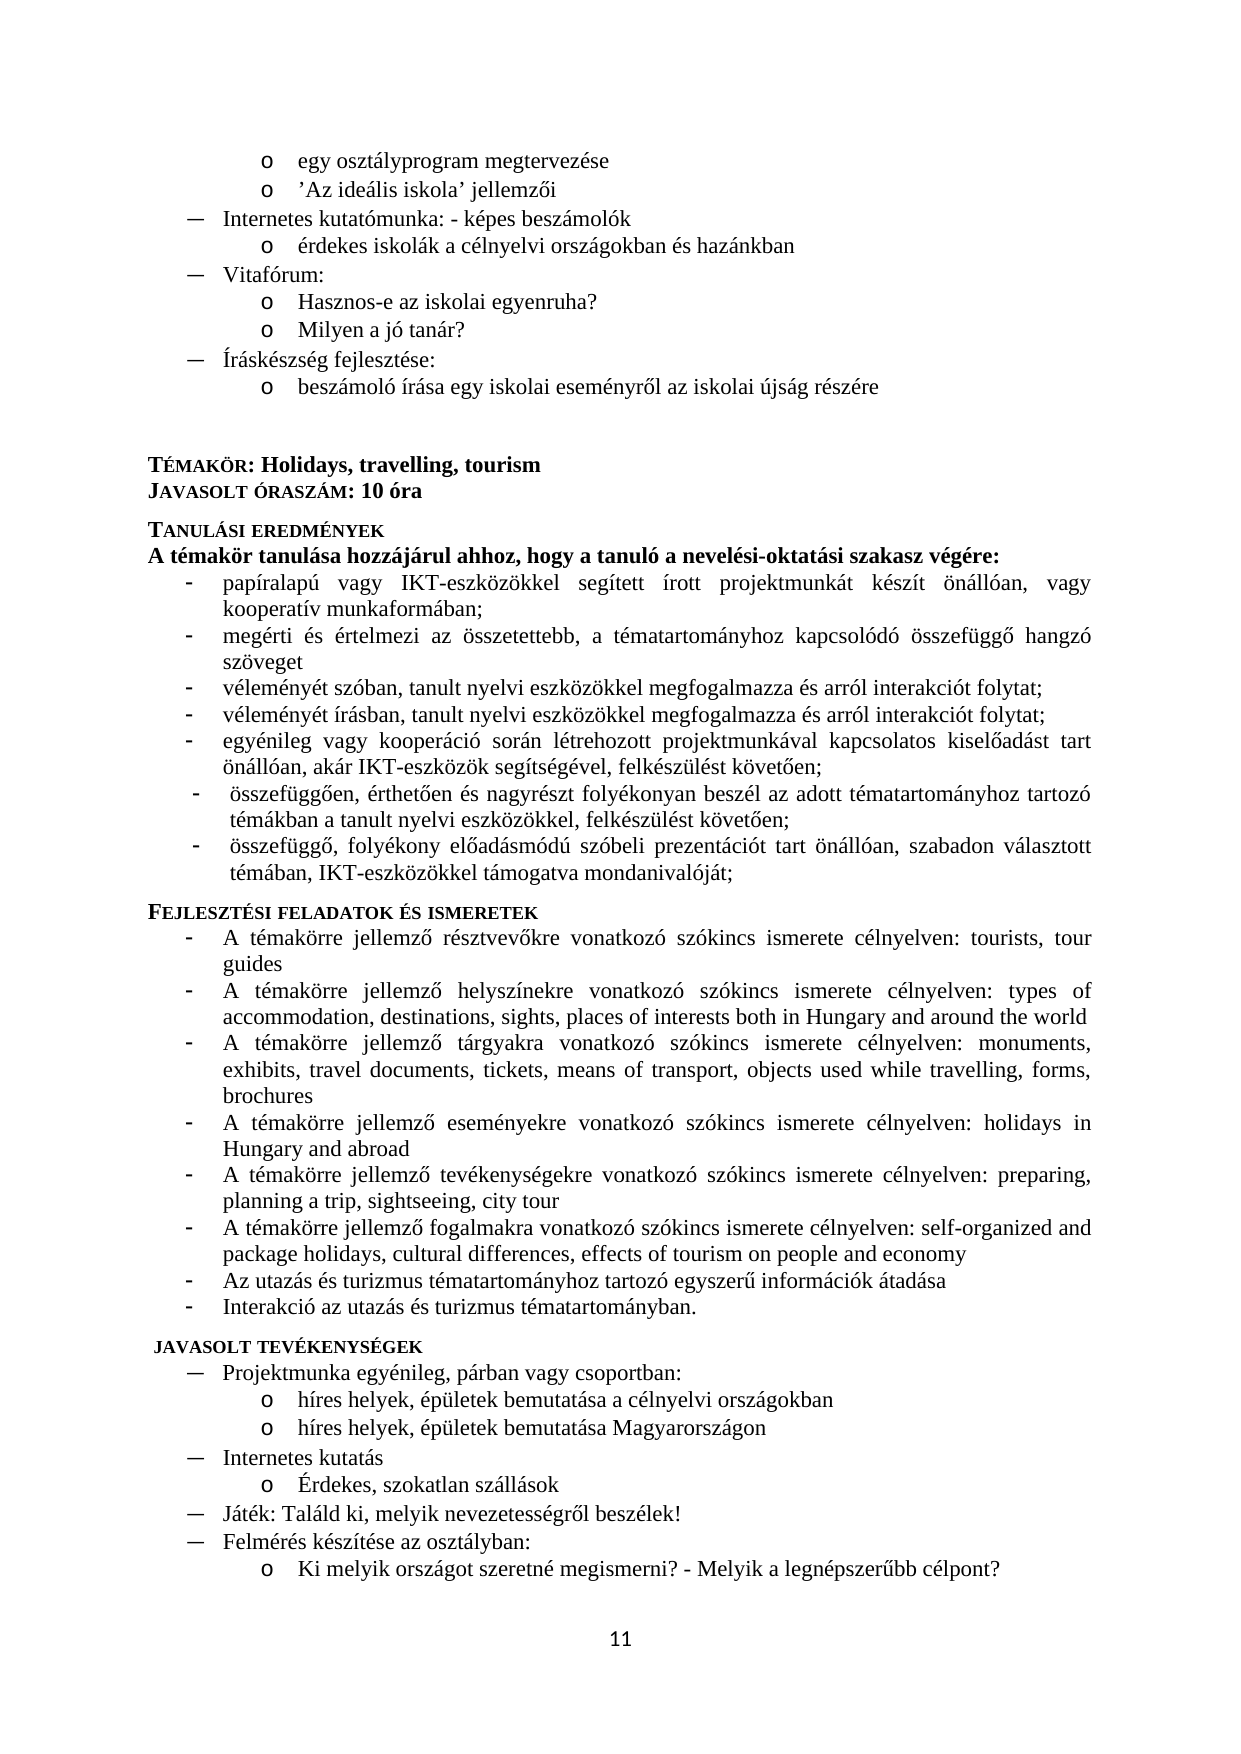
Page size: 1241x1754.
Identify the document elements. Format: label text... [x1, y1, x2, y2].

list Érdekes, szokatlan szállások [260, 1471, 1093, 1499]
list A témakörre jellemző tárgyakra vonatkozó szókincs ismerete célnyelven: monuments, exhibits, travel documents, tickets, means of transport, objects used while travelling, forms, brochures [185, 1029, 1093, 1108]
list megérti és értelmezi az összetettebb, a tématartományhoz kapcsolódó összefüggő hangzó szöveget [185, 622, 1093, 674]
list Íráskészség fejlesztése: [185, 345, 1093, 373]
text Javasolt óraszám: 10 óra [148, 477, 1093, 504]
list összefüggő, folyékony előadásmódú szóbeli prezentációt tart önállóan, szabadon választott témában, IKT-eszközökkel támogatva mondanivalóját; [192, 832, 1093, 885]
list egyénileg vagy kooperáció során létrehozott projektmunkával kapcsolatos kiselőadást tart önállóan, akár IKT-eszközök segítségével, felkészülést követően; [185, 727, 1093, 780]
list véleményét írásban, tanult nyelvi eszközökkel megfogalmazza és arról interakciót folytat; [185, 701, 1093, 727]
list érdekes iskolák a célnyelvi országokban és hazánkban [260, 232, 1093, 260]
subtitle Fejlesztési feladatok és ismeretek [148, 898, 1093, 924]
list Vitafórum: [185, 260, 1093, 288]
list Milyen a jó tanár? [260, 317, 1093, 345]
list Felmérés készítése az osztályban: [185, 1527, 1093, 1555]
list Interakció az utazás és turizmus tématartományban. [185, 1293, 1093, 1319]
list beszámoló írása egy iskolai eseményről az iskolai újság részére [260, 373, 1093, 401]
list Internetes kutatás [185, 1443, 1093, 1471]
list papíralapú vagy IKT-eszközökkel segített írott projektmunkát készít önállóan, vagy kooperatív munkaformában; [185, 569, 1093, 622]
list Internetes kutatómunka: - képes beszámolók [185, 204, 1093, 232]
list ’Az ideális iskola’ jellemzői [260, 176, 1093, 204]
list A témakörre jellemző résztvevőkre vonatkozó szókincs ismerete célnyelven: tourists, tour guides [185, 924, 1093, 977]
list Hasznos-e az iskolai egyenruha? [260, 288, 1093, 317]
list összefüggően, érthetően és nagyrészt folyékonyan beszél az adott tématartományhoz tartozó témákban a tanult nyelvi eszközökkel, felkészülést követően; [192, 780, 1093, 832]
list Ki melyik országot szeretné megismerni? - Melyik a legnépszerűbb célpont? [260, 1555, 1093, 1583]
list Projektmunka egyénileg, párban vagy csoportban: [185, 1358, 1093, 1386]
list híres helyek, épületek bemutatása a célnyelvi országokban [260, 1386, 1093, 1414]
list híres helyek, épületek bemutatása Magyarországon [260, 1414, 1093, 1443]
list véleményét szóban, tanult nyelvi eszközökkel megfogalmazza és arról interakciót folytat; [185, 674, 1093, 701]
list Játék: Találd ki, melyik nevezetességről beszélek! [185, 1499, 1093, 1527]
list A témakörre jellemző helyszínekre vonatkozó szókincs ismerete célnyelven: types of accommodation, destinations, sights, places of interests both in Hungary and around the world [185, 977, 1093, 1029]
text A témakör tanulása hozzájárul ahhoz, hogy a tanuló a nevelési-oktatási szakasz végére: [148, 543, 1093, 569]
list A témakörre jellemző tevékenységekre vonatkozó szókincs ismerete célnyelven: preparing, planning a trip, sightseeing, city tour [185, 1161, 1093, 1214]
text Témakör: Holidays, travelling, tourism [148, 451, 1093, 477]
list A témakörre jellemző fogalmakra vonatkozó szókincs ismerete célnyelven: self-organized and package holidays, cultural differences, effects of tourism on people and economy [185, 1214, 1093, 1267]
subtitle Tanulási eredmények [148, 516, 1093, 543]
text javasolt tevékenységek [148, 1332, 1093, 1358]
list A témakörre jellemző eseményekre vonatkozó szókincs ismerete célnyelven: holidays in Hungary and abroad [185, 1108, 1093, 1161]
list egy osztályprogram megtervezése [260, 148, 1093, 176]
list Az utazás és turizmus tématartományhoz tartozó egyszerű információk átadása [185, 1267, 1093, 1293]
